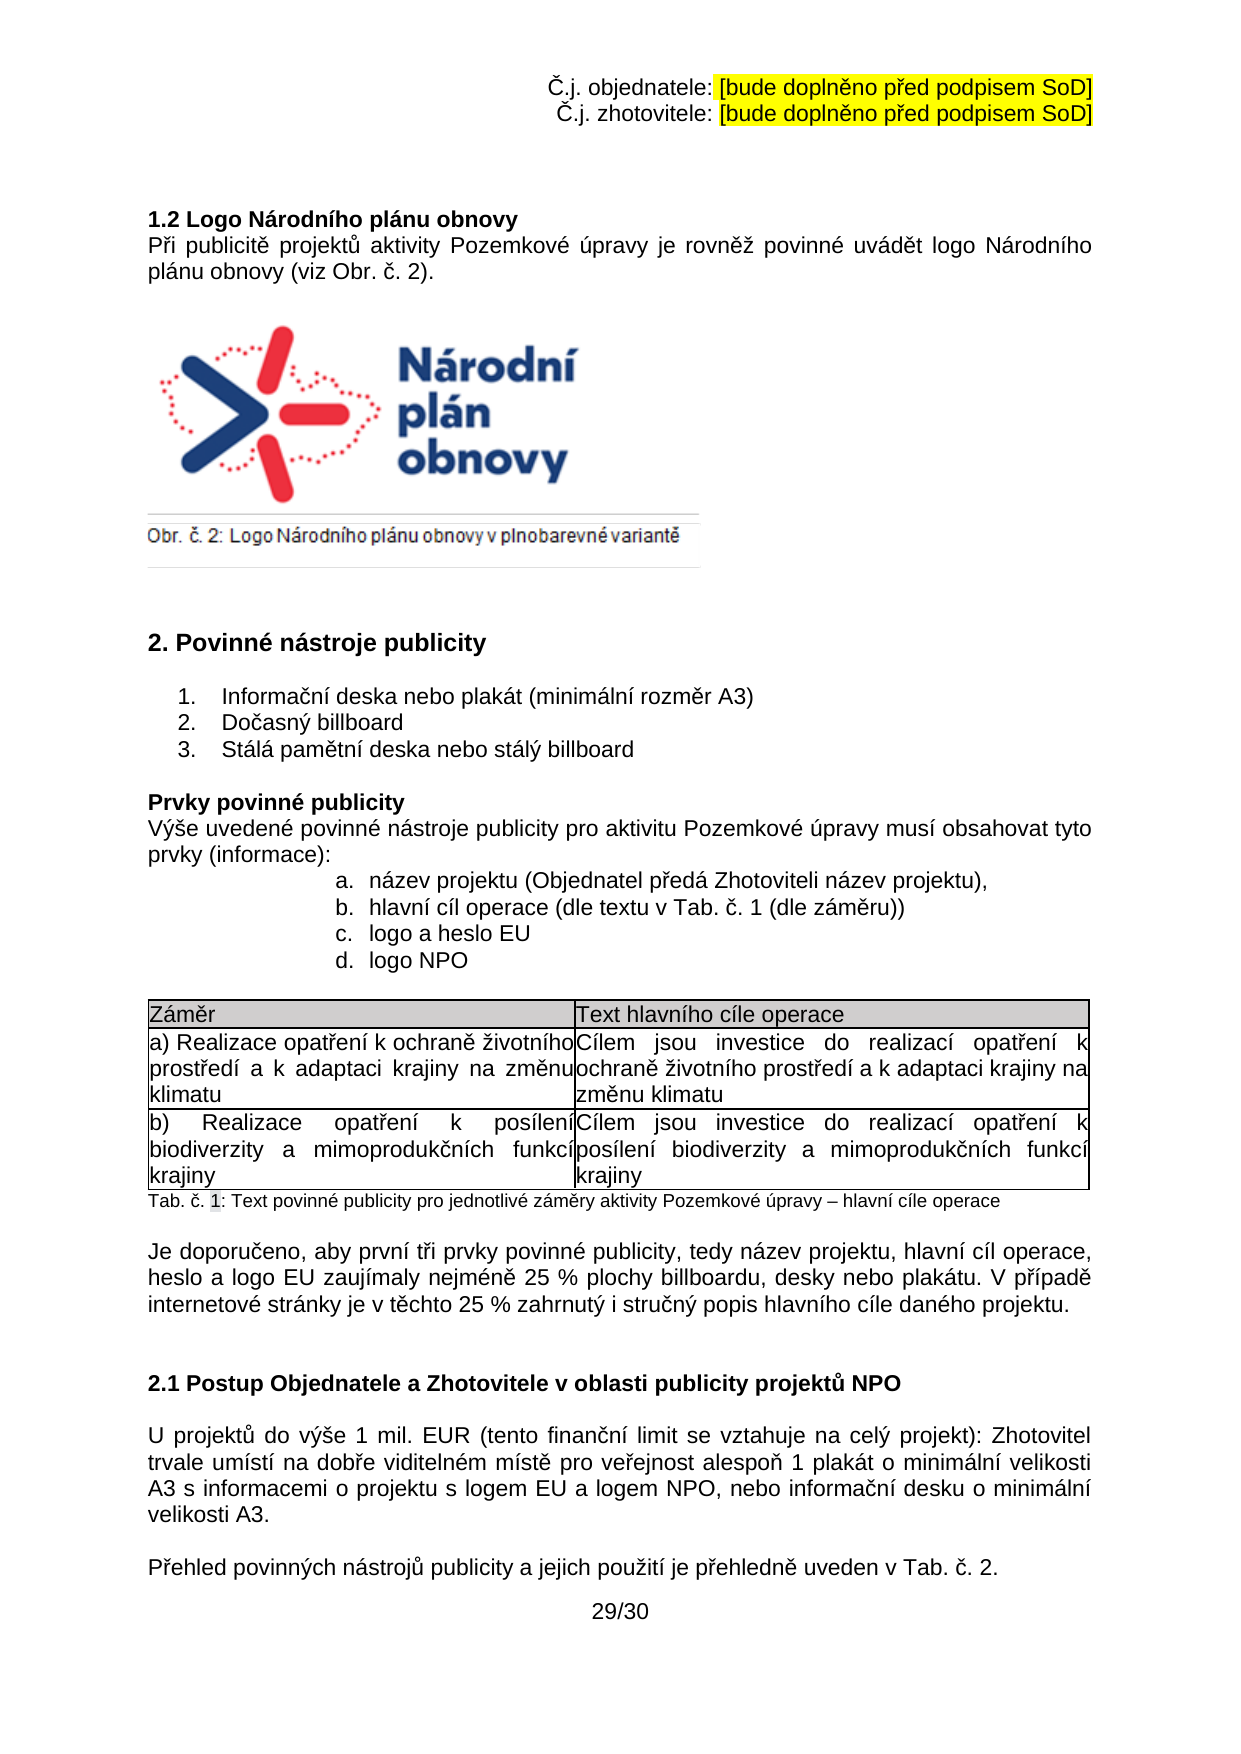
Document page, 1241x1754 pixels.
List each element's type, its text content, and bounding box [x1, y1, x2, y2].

text Přehled povinných nástrojů publicity a jejich použití je přehledně uveden v Tab. č. 2. [148, 1554, 1093, 1581]
text Prvky povinné publicity [148, 788, 1093, 815]
table_header Záměr [149, 1001, 574, 1027]
picture [147, 311, 704, 571]
text 2. Povinné nástroje publicity [148, 628, 1093, 657]
list hlavní cíl operace (dle textu v Tab. č. 1 (dle záměru)) [335, 894, 1093, 920]
text U projektů do výše 1 mil. EUR (tento finanční limit se vztahuje na celý projekt): Zhotovitel trvale umístí na dobře viditelném místě pro veřejnost alespoň 1 plakát o minimální velikosti A3 s informacemi o projektu s logem EU a logem NPO, nebo informační desku o minimální velikosti A3. [148, 1422, 1093, 1528]
text 2.1 Postup Objednatele a Zhotovitele v oblasti publicity projektů NPO [148, 1370, 1093, 1396]
list Informační deska nebo plakát (minimální rozměr A3) [177, 683, 1093, 709]
table_cell Cílem jsou investice do realizací opatření k posílení biodiverzity a mimoprodukčních funkcí krajiny [576, 1110, 1088, 1188]
list Dočasný billboard [177, 709, 1093, 736]
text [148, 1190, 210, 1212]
list logo a heslo EU [335, 920, 1093, 947]
text Je doporučeno, aby první tři prvky povinné publicity, tedy název projektu, hlavní cíl operace, heslo a logo EU zaujímaly nejméně 25 % plochy billboardu, desky nebo plakátu. V případě internetové stránky je v těchto 25 % zahrnutý i stručný popis hlavního cíle daného projektu. [148, 1238, 1093, 1317]
text Při publicitě projektů aktivity Pozemkové úpravy je rovněž povinné uvádět logo Národního plánu obnovy (viz Obr. č. 2). [148, 232, 1093, 284]
table_cell a) Realizace opatření k ochraně životního prostředí a k adaptaci krajiny na změnu klimatu [149, 1029, 574, 1108]
list název projektu (Objednatel předá Zhotoviteli název projektu), [335, 867, 1093, 894]
table_header Text hlavního cíle operace [576, 1001, 1088, 1027]
text 1.2 Logo Národního plánu obnovy [148, 206, 1093, 232]
list Stálá pamětní deska nebo stálý billboard [177, 736, 1093, 762]
text Výše uvedené povinné nástroje publicity pro aktivitu Pozemkové úpravy musí obsahovat tyto prvky (informace): [148, 815, 1093, 867]
table_cell Cílem jsou investice do realizací opatření k ochraně životního prostředí a k adaptaci krajiny na změnu klimatu [576, 1029, 1088, 1108]
table_cell b) Realizace opatření k posílení biodiverzity a mimoprodukčních funkcí krajiny [149, 1110, 574, 1188]
list logo NPO [335, 947, 1093, 973]
text Tab. č. 1: Text povinné publicity pro jednotlivé záměry aktivity Pozemkové úpravy – hlavní cíle operace [221, 1190, 1093, 1212]
